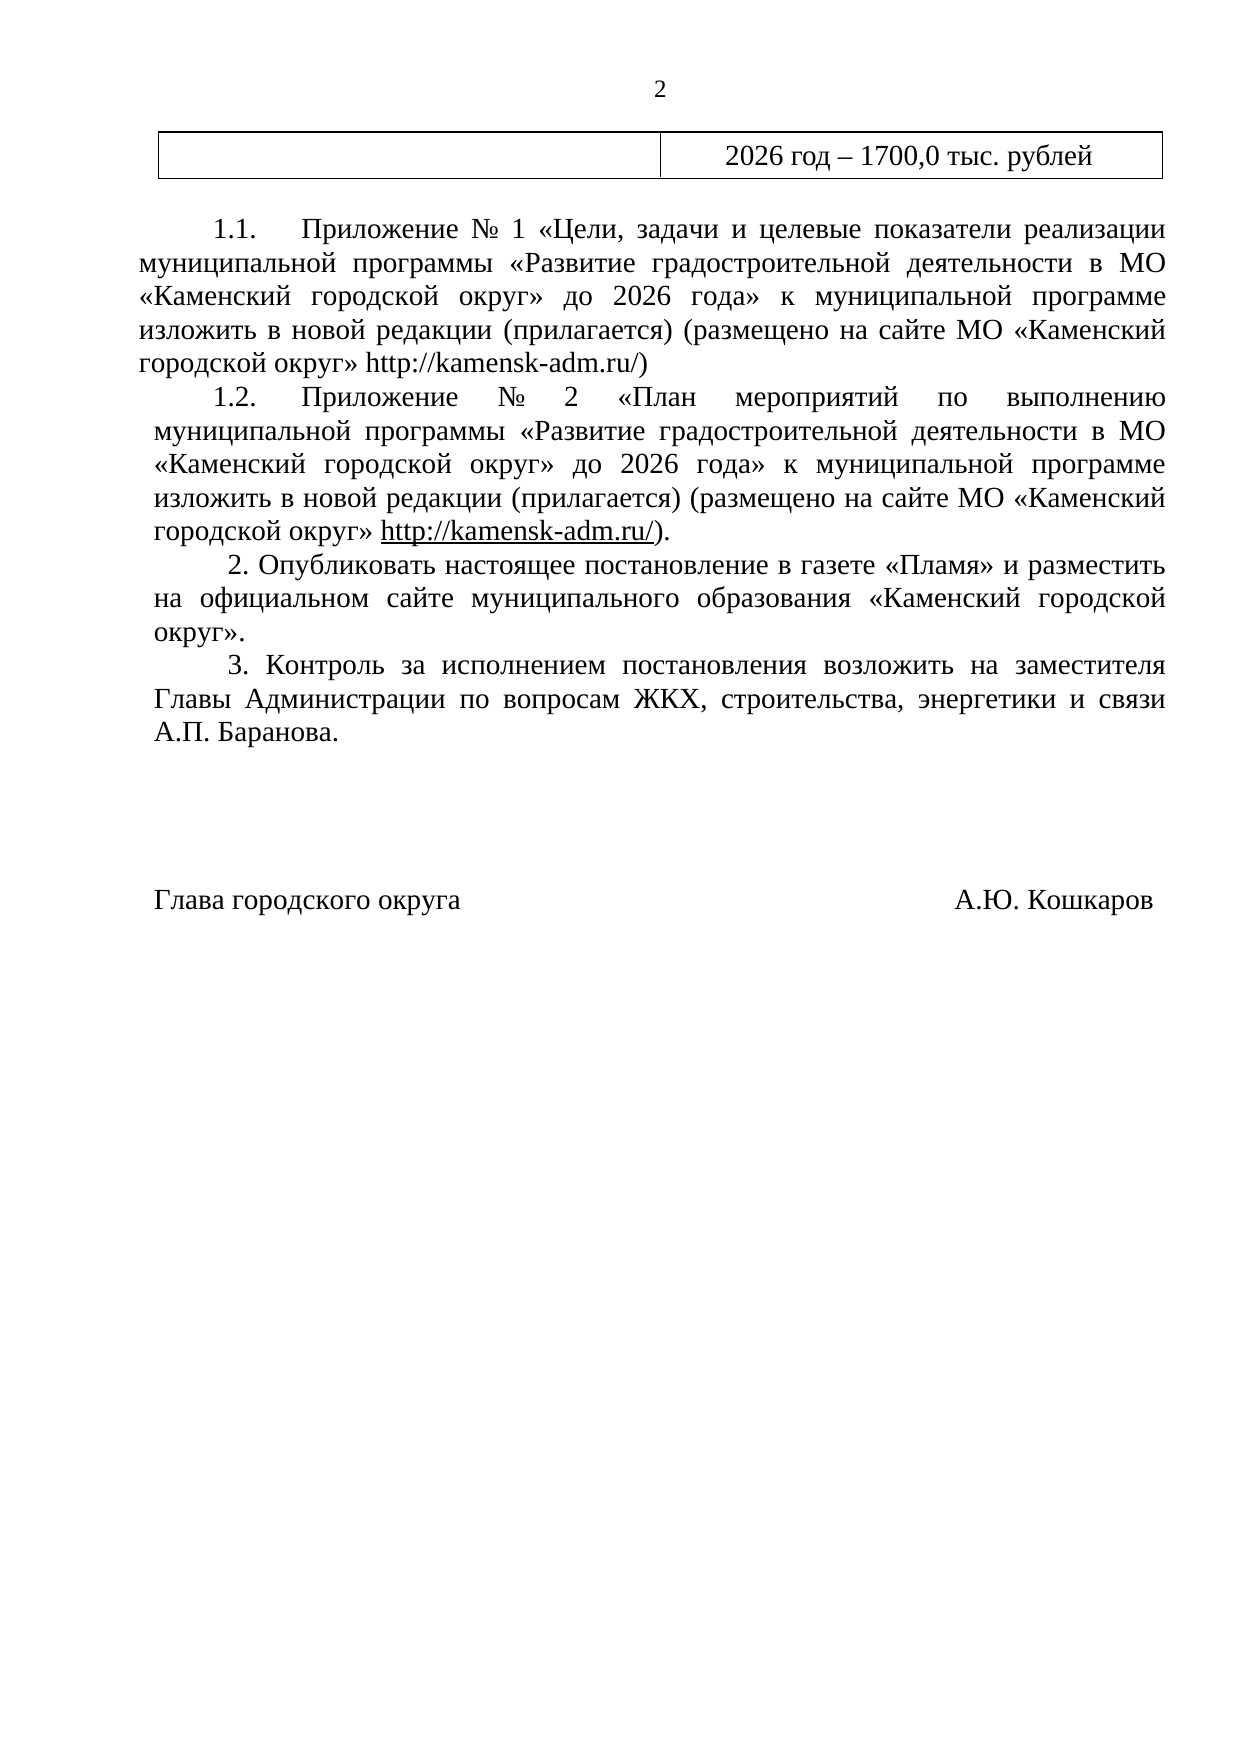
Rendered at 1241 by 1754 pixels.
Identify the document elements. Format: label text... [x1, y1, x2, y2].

text Глава городского округа А.Ю. Кошкаров [153, 882, 1167, 916]
list Приложение № 1 «Цели, задачи и целевые показатели реализации муниципальной программы «Развитие градостроительной деятельности в МО «Каменский городской округ» до 2026 года» к муниципальной программе изложить в новой редакции (прилагается) (размещено на сайте МО «Каменский городской округ» http://kamensk-adm.ru/) [139, 211, 1167, 379]
text 3. Контроль за исполнением постановления возложить на заместителя Главы Администрации по вопросам ЖКХ, строительства, энергетики и связи А.П. Баранова. [153, 647, 1167, 748]
text 2. Опубликовать настоящее постановление в газете «Пламя» и разместить на официальном сайте муниципального образования «Каменский городской округ». [153, 547, 1167, 647]
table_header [661, 133, 1162, 177]
text 1.2. Приложение № 2 «План мероприятий по выполнению муниципальной программы «Развитие градостроительной деятельности в МО «Каменский городской округ» до 2026 года» к муниципальной программе изложить в новой редакции (прилагается) (размещено на сайте МО «Каменский городской округ» http://kamensk-adm.ru/). [153, 379, 1167, 547]
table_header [159, 133, 660, 177]
